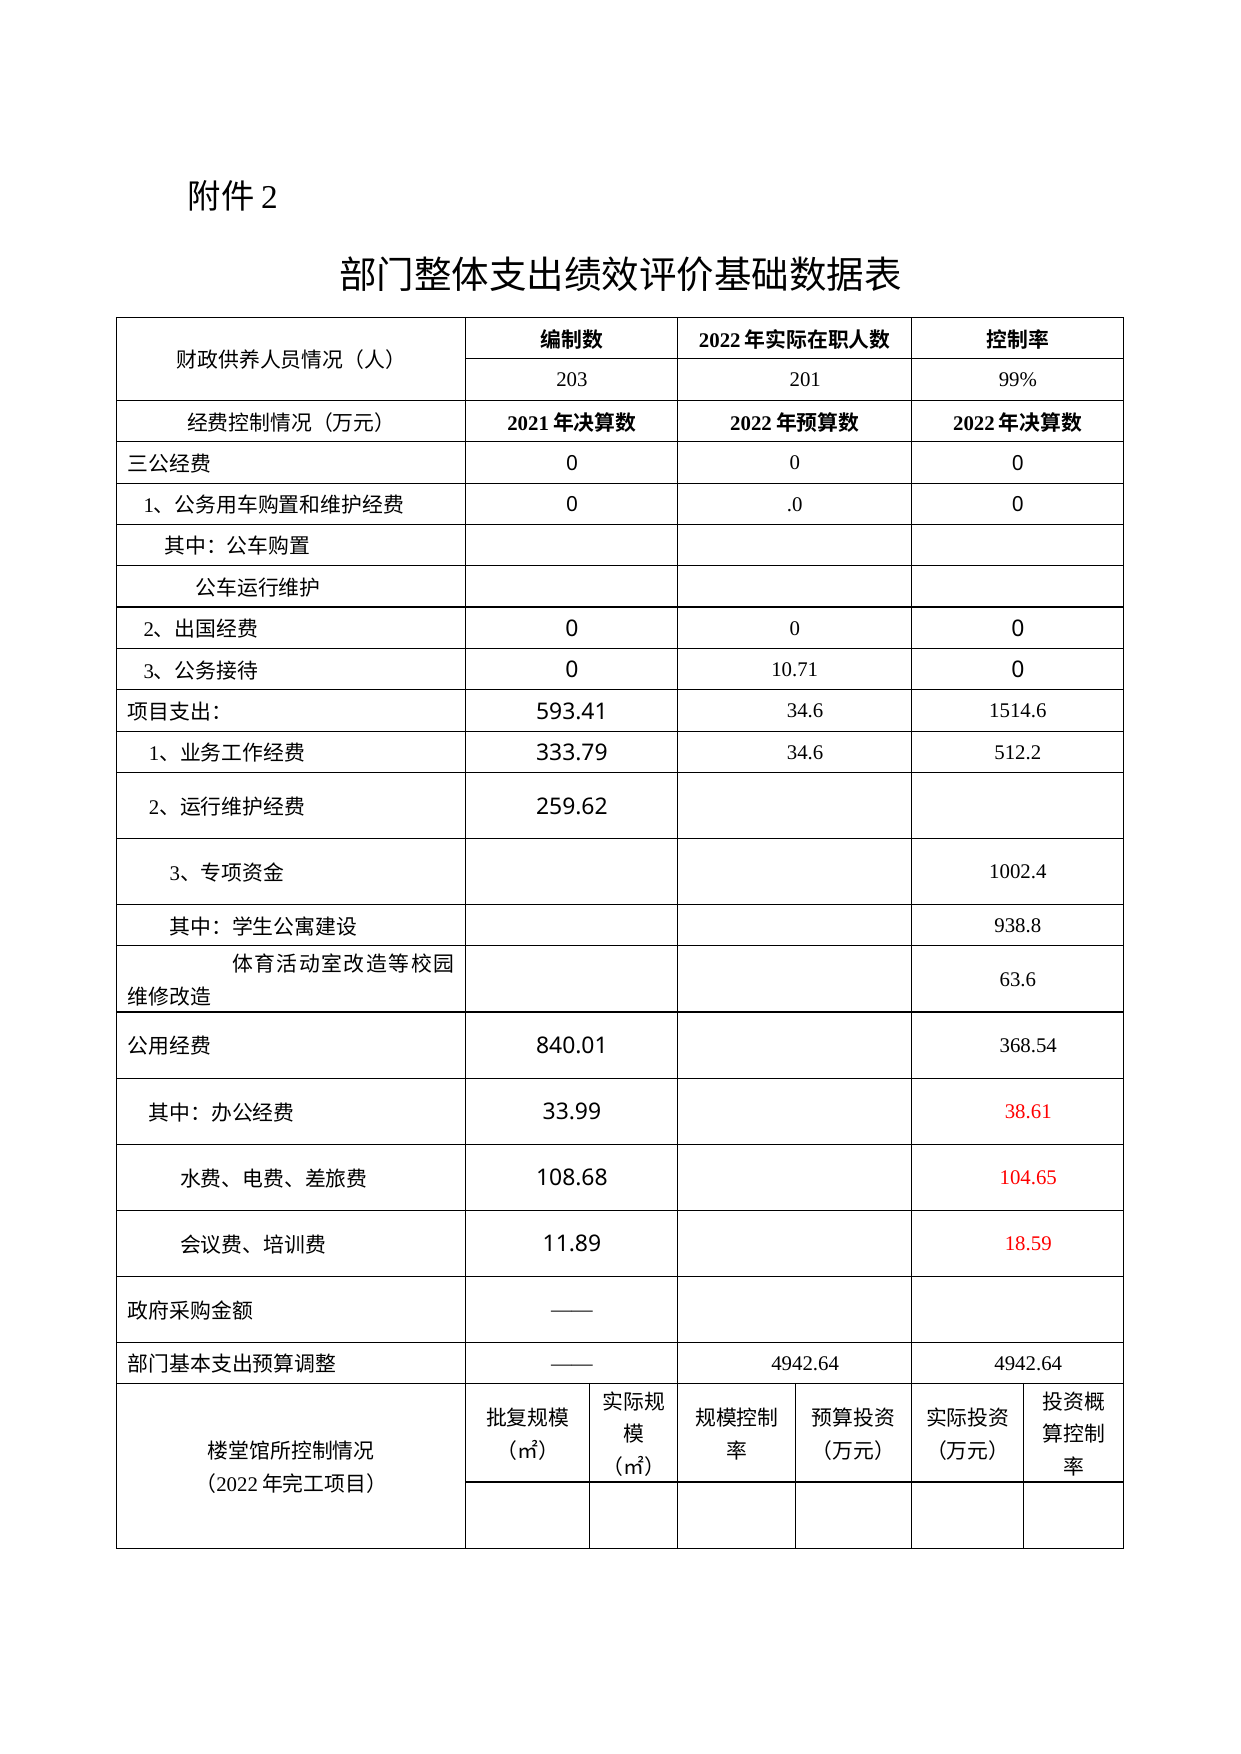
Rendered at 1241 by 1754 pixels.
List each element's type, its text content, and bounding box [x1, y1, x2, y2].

table_cell [678, 1483, 795, 1547]
table_cell 1、公务用车购置和维护经费 [117, 484, 465, 524]
table_cell [466, 905, 677, 945]
table_cell [466, 1483, 589, 1547]
table_cell 0 [912, 442, 1123, 482]
table_cell 经费控制情况（万元） [117, 401, 465, 441]
table_cell [912, 566, 1123, 606]
table_cell 水费、电费、差旅费 [117, 1145, 465, 1209]
table_cell 2021年决算数 [466, 401, 677, 441]
table_header 控制率 [912, 318, 1123, 358]
table_cell 0 [912, 649, 1123, 689]
table_cell 333.79 [466, 732, 677, 772]
table_cell [590, 1483, 677, 1547]
table_cell 38.61 [912, 1079, 1123, 1143]
table_cell 公车运行维护 [117, 566, 465, 606]
table_cell 104.65 [912, 1145, 1123, 1209]
table_cell 3、公务接待 [117, 649, 465, 689]
table_cell [678, 773, 911, 838]
table_cell 项目支出： [117, 690, 465, 731]
table_cell 4942.64 [912, 1343, 1123, 1383]
table_cell 512.2 [912, 732, 1123, 772]
table_cell [678, 1079, 911, 1143]
table_cell [912, 773, 1123, 838]
table_cell 368.54 [912, 1013, 1123, 1077]
table_cell 批复规模 （㎡） [466, 1384, 589, 1481]
text 部门整体支出绩效评价基础数据表 [187, 239, 1053, 304]
table_cell [678, 1013, 911, 1077]
table_cell 2、运行维护经费 [117, 773, 465, 838]
table_cell [678, 1145, 911, 1209]
table_header 编制数 [466, 318, 677, 358]
table_cell 规模控制率 [678, 1384, 795, 1481]
table_cell [466, 525, 677, 565]
table_cell 实际投资（万元） [912, 1384, 1023, 1481]
table_cell 投资概算控制率 [1024, 1384, 1123, 1481]
table_cell [912, 1483, 1023, 1547]
table_cell 840.01 [466, 1013, 677, 1077]
table_cell 33.99 [466, 1079, 677, 1143]
table_cell 201 [678, 359, 911, 400]
table_cell 2022年预算数 [678, 401, 911, 441]
table_cell 203 [466, 359, 677, 400]
table_header 2022年实际在职人数 [678, 318, 911, 358]
table_cell [678, 946, 911, 1011]
table_cell 1514.6 [912, 690, 1123, 731]
table_cell 1、业务工作经费 [117, 732, 465, 772]
table_cell [466, 839, 677, 904]
table_cell 0 [466, 484, 677, 524]
table_cell [678, 1277, 911, 1342]
table_cell [678, 905, 911, 945]
table_cell 3、专项资金 [117, 839, 465, 904]
table_cell 1002.4 [912, 839, 1123, 904]
table_cell 其中：公车购置 [117, 525, 465, 565]
table_cell 593.41 [466, 690, 677, 731]
table_cell 259.62 [466, 773, 677, 838]
table_cell 实际规模（㎡） [590, 1384, 677, 1481]
table_cell 34.6 [678, 732, 911, 772]
table_cell [678, 525, 911, 565]
table_cell 18.59 [912, 1211, 1123, 1276]
table_cell 108.68 [466, 1145, 677, 1209]
table_cell 11.89 [466, 1211, 677, 1276]
table_cell 0 [678, 442, 911, 482]
table_cell 99% [912, 359, 1123, 400]
table_cell [678, 566, 911, 606]
table_cell 63.6 [912, 946, 1123, 1011]
table_header 财政供养人员情况（人） [117, 318, 465, 400]
table_cell [678, 1211, 911, 1276]
table_cell 部门基本支出预算调整 [117, 1343, 465, 1383]
table_cell 0 [466, 608, 677, 648]
table_cell [466, 566, 677, 606]
table_cell 政府采购金额 [117, 1277, 465, 1342]
table_cell 楼堂馆所控制情况 （2022年完工项目） [117, 1384, 465, 1547]
table_cell 0 [466, 442, 677, 482]
table_cell [912, 1277, 1123, 1342]
table_cell [796, 1483, 911, 1547]
table_cell 其中：办公经费 [117, 1079, 465, 1143]
table_cell 0 [678, 608, 911, 648]
table_cell —— [466, 1343, 677, 1383]
table_cell 预算投资（万元） [796, 1384, 911, 1481]
table_cell 2、出国经费 [117, 608, 465, 648]
table_cell 其中：学生公寓建设 [117, 905, 465, 945]
table_cell 0 [466, 649, 677, 689]
table_cell [678, 839, 911, 904]
table_cell 体育活动室改造等校园维修改造 [117, 946, 465, 1011]
table_cell 0 [912, 484, 1123, 524]
table_cell 34.6 [678, 690, 911, 731]
table_cell —— [466, 1277, 677, 1342]
text 附件2 [187, 162, 1053, 227]
table_cell 会议费、培训费 [117, 1211, 465, 1276]
table_cell [1024, 1483, 1123, 1547]
table_cell [912, 525, 1123, 565]
table_cell 938.8 [912, 905, 1123, 945]
table_cell 10.71 [678, 649, 911, 689]
table_cell 公用经费 [117, 1013, 465, 1077]
table_cell .0 [678, 484, 911, 524]
table_cell [466, 946, 677, 1011]
table_cell 2022年决算数 [912, 401, 1123, 441]
table_cell 4942.64 [678, 1343, 911, 1383]
table_cell 三公经费 [117, 442, 465, 482]
table_cell 0 [912, 608, 1123, 648]
